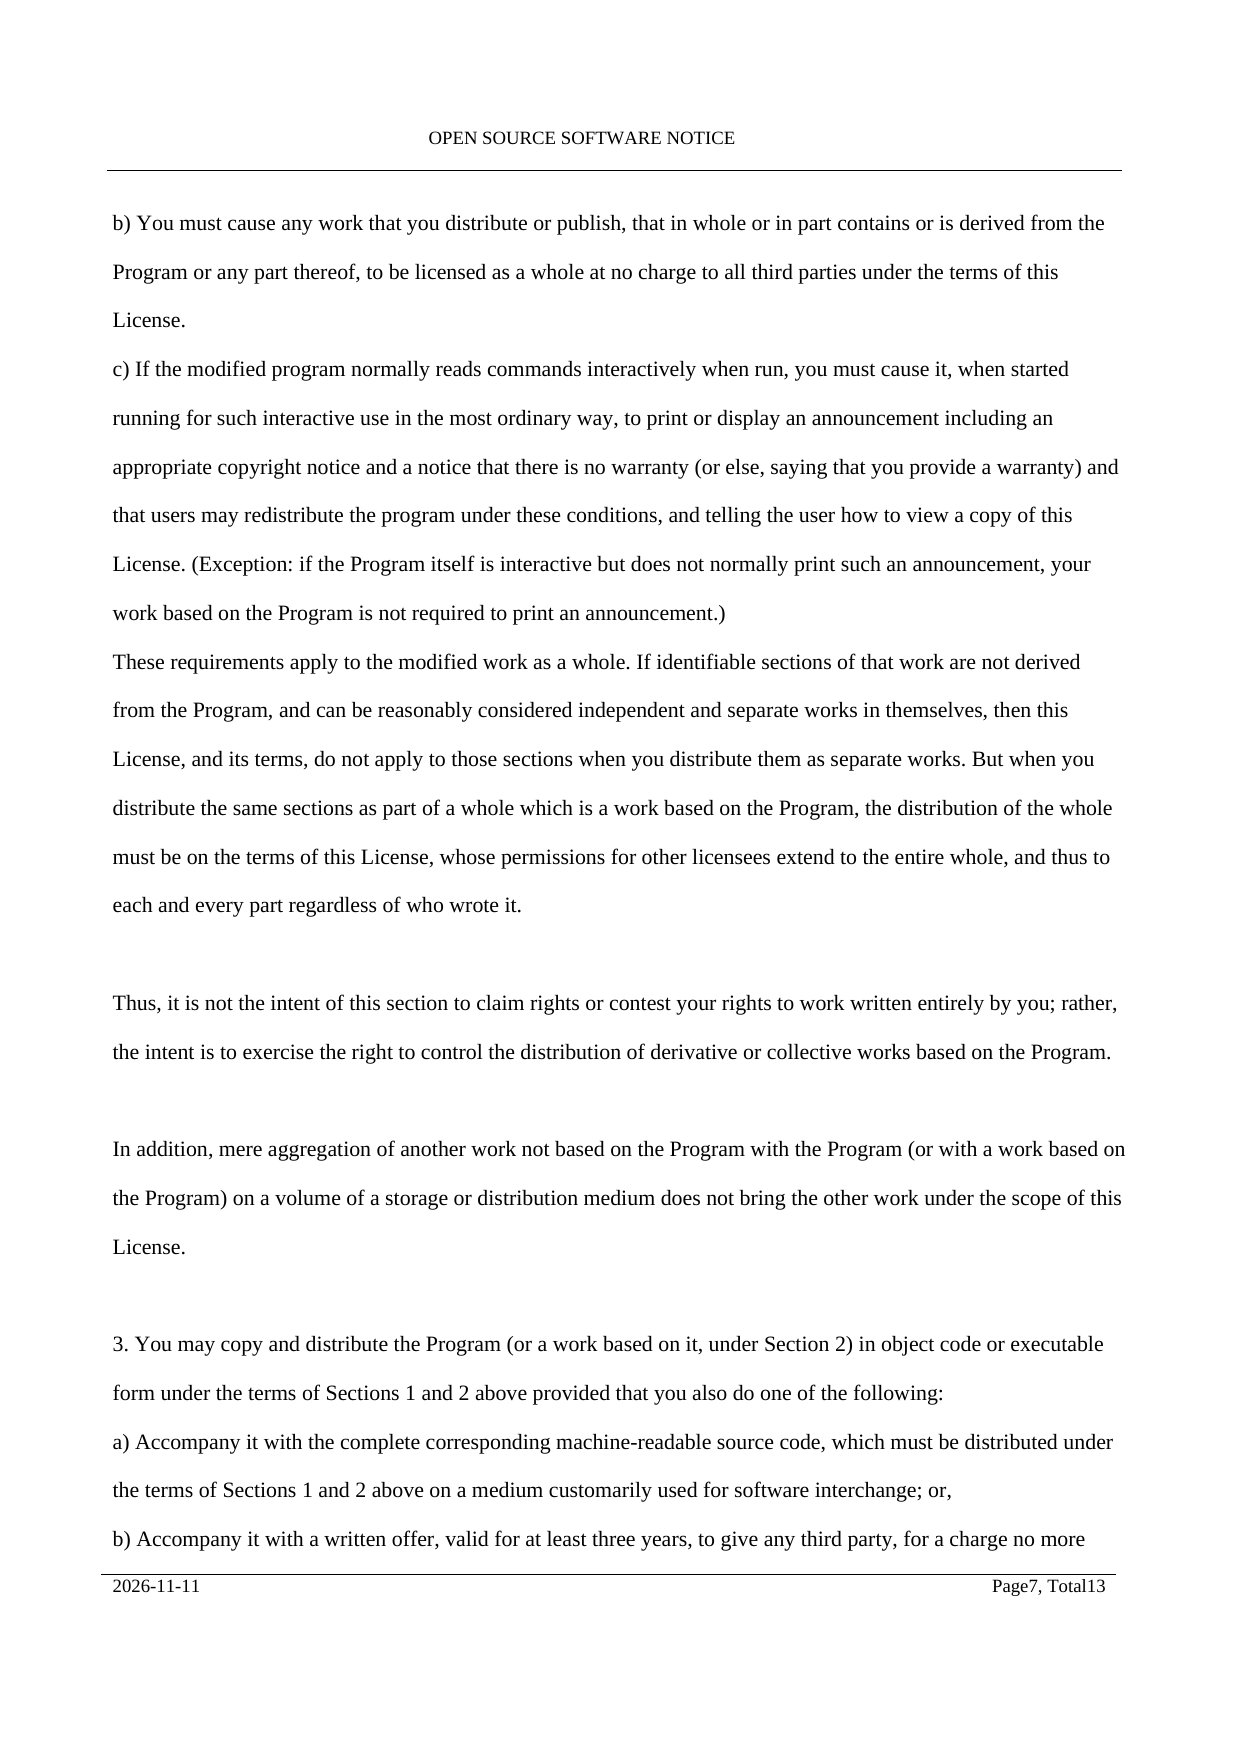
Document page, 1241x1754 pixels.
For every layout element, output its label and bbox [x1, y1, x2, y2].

text [112, 206, 1128, 1555]
